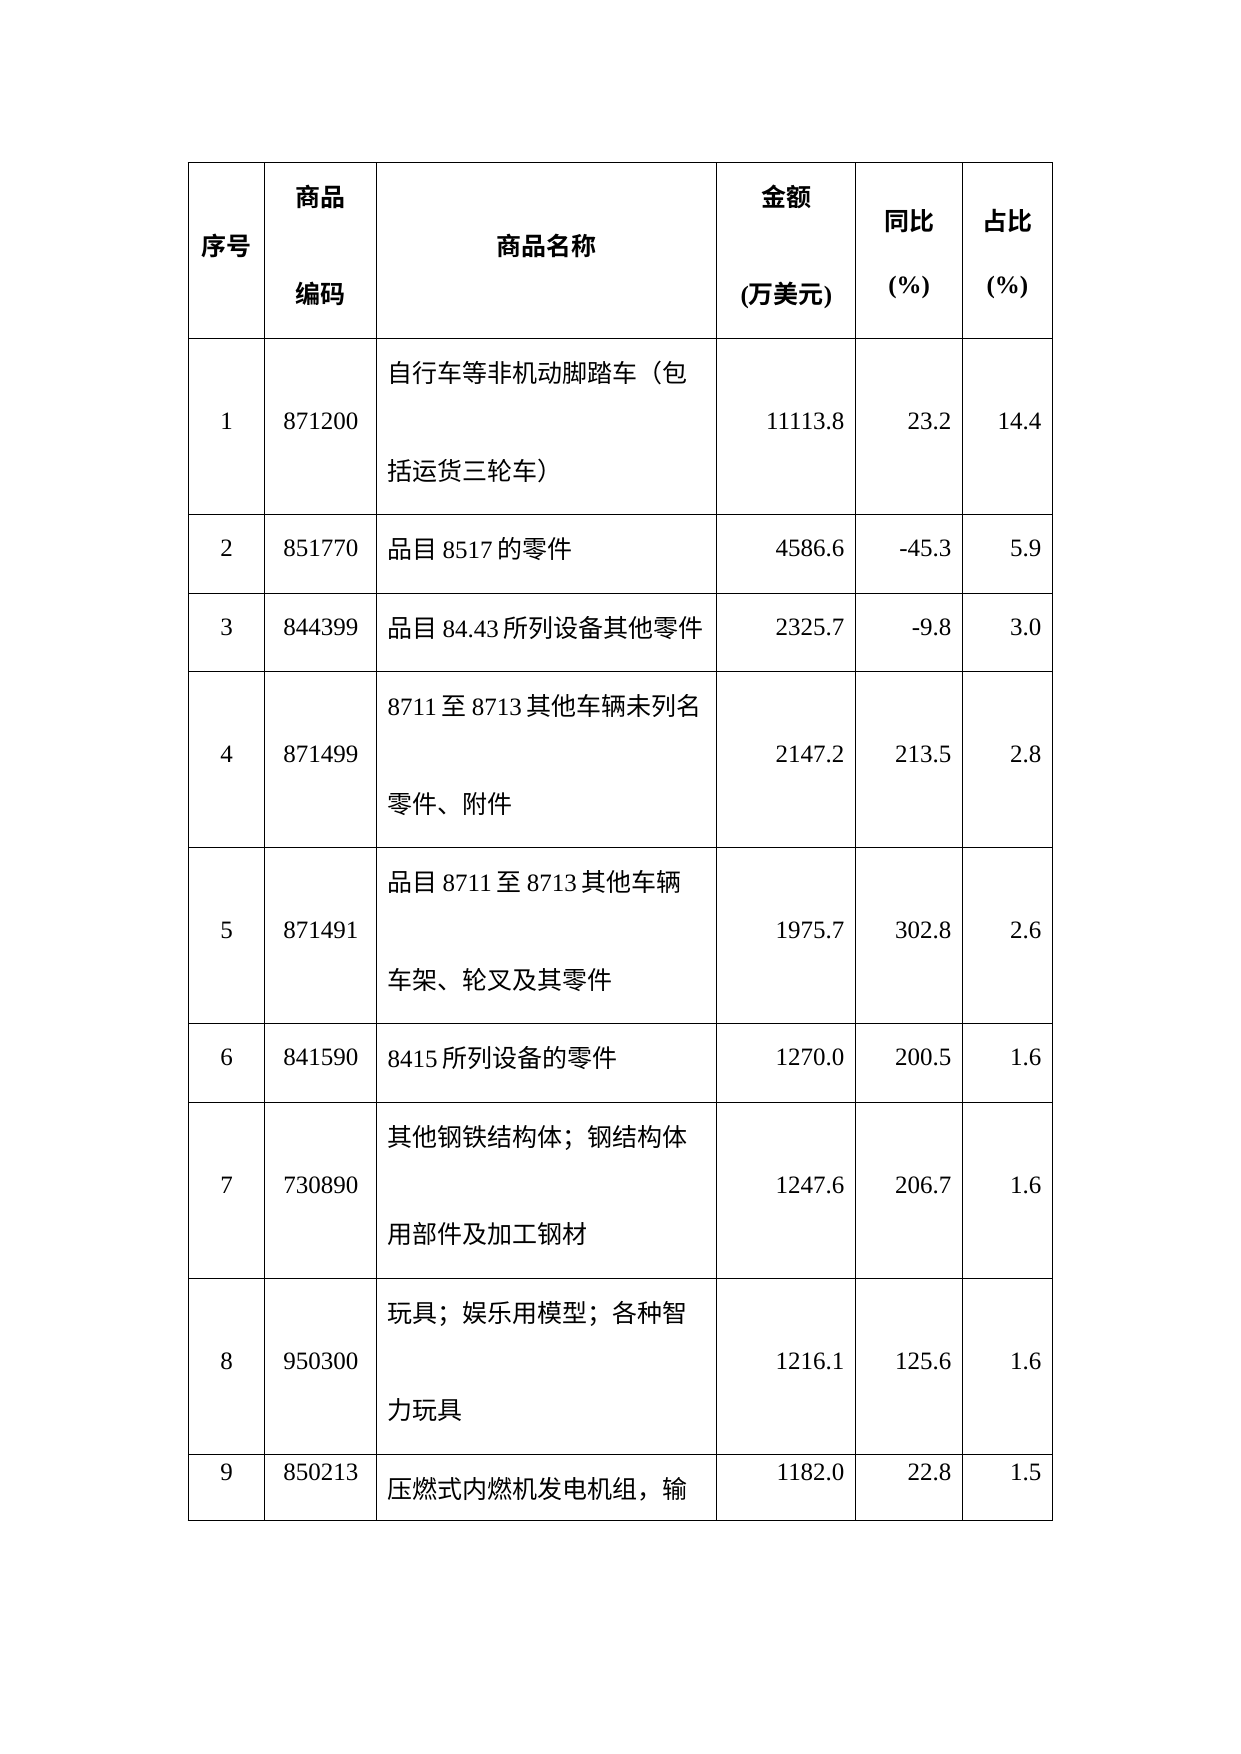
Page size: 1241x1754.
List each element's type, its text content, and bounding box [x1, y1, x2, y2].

table_cell 125.6 [856, 1279, 962, 1454]
table_cell 1216.1 [717, 1279, 855, 1454]
table_header 序号 [189, 163, 264, 338]
table_cell 1270.0 [717, 1024, 855, 1102]
table_cell 9 [189, 1455, 264, 1520]
table_cell 206.7 [856, 1103, 962, 1278]
table_cell 8 [189, 1279, 264, 1454]
table_cell 950300 [265, 1279, 376, 1454]
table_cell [377, 1455, 716, 1520]
table_cell 302.8 [856, 848, 962, 1023]
table_cell 2 [189, 515, 264, 593]
table_cell 871200 [265, 339, 376, 514]
table_header 商品名称 [377, 163, 716, 338]
table_cell 2147.2 [717, 672, 855, 847]
table_cell -9.8 [856, 594, 962, 671]
table_cell 1182.0 [717, 1455, 855, 1520]
table_cell 玩具；娱乐用模型；各种智力玩具 [377, 1279, 716, 1454]
table_cell 8711至8713其他车辆未列名零件、附件 [377, 672, 716, 847]
table_cell 品目8711至8713其他车辆车架、轮叉及其零件 [377, 848, 716, 1023]
table_cell 200.5 [856, 1024, 962, 1102]
table_cell 2325.7 [717, 594, 855, 671]
table_cell 2.8 [963, 672, 1052, 847]
table_cell 品目84.43所列设备其他零件 [377, 594, 716, 671]
table_cell 851770 [265, 515, 376, 593]
table_cell 841590 [265, 1024, 376, 1102]
table_cell 3 [189, 594, 264, 671]
table_cell 1.6 [963, 1103, 1052, 1278]
table_cell 品目8517的零件 [377, 515, 716, 593]
table_cell 1.6 [963, 1024, 1052, 1102]
table_cell 1 [189, 339, 264, 514]
table_header 同比 (%) [856, 163, 962, 338]
table_header 金额 (万美元) [717, 163, 855, 338]
table_cell 5 [189, 848, 264, 1023]
table_cell -45.3 [856, 515, 962, 593]
table_cell 3.0 [963, 594, 1052, 671]
table_header 商品 编码 [265, 163, 376, 338]
table_cell 213.5 [856, 672, 962, 847]
table_cell 1.5 [963, 1455, 1052, 1520]
table_cell 其他钢铁结构体；钢结构体用部件及加工钢材 [377, 1103, 716, 1278]
table_cell 4586.6 [717, 515, 855, 593]
table_cell 自行车等非机动脚踏车（包括运货三轮车） [377, 339, 716, 514]
table_cell 11113.8 [717, 339, 855, 514]
table_cell 844399 [265, 594, 376, 671]
table_cell 1.6 [963, 1279, 1052, 1454]
table_cell 1975.7 [717, 848, 855, 1023]
table_cell 6 [189, 1024, 264, 1102]
table_cell 2.6 [963, 848, 1052, 1023]
table_cell 1247.6 [717, 1103, 855, 1278]
table_cell 7 [189, 1103, 264, 1278]
table_cell 850213 [265, 1455, 376, 1520]
table_cell 730890 [265, 1103, 376, 1278]
table_cell 871491 [265, 848, 376, 1023]
table_cell 23.2 [856, 339, 962, 514]
table_cell 22.8 [856, 1455, 962, 1520]
table_cell 871499 [265, 672, 376, 847]
table_header 占比 (%) [963, 163, 1052, 338]
table_cell 4 [189, 672, 264, 847]
table_cell 14.4 [963, 339, 1052, 514]
table_cell 5.9 [963, 515, 1052, 593]
table_cell 8415所列设备的零件 [377, 1024, 716, 1102]
